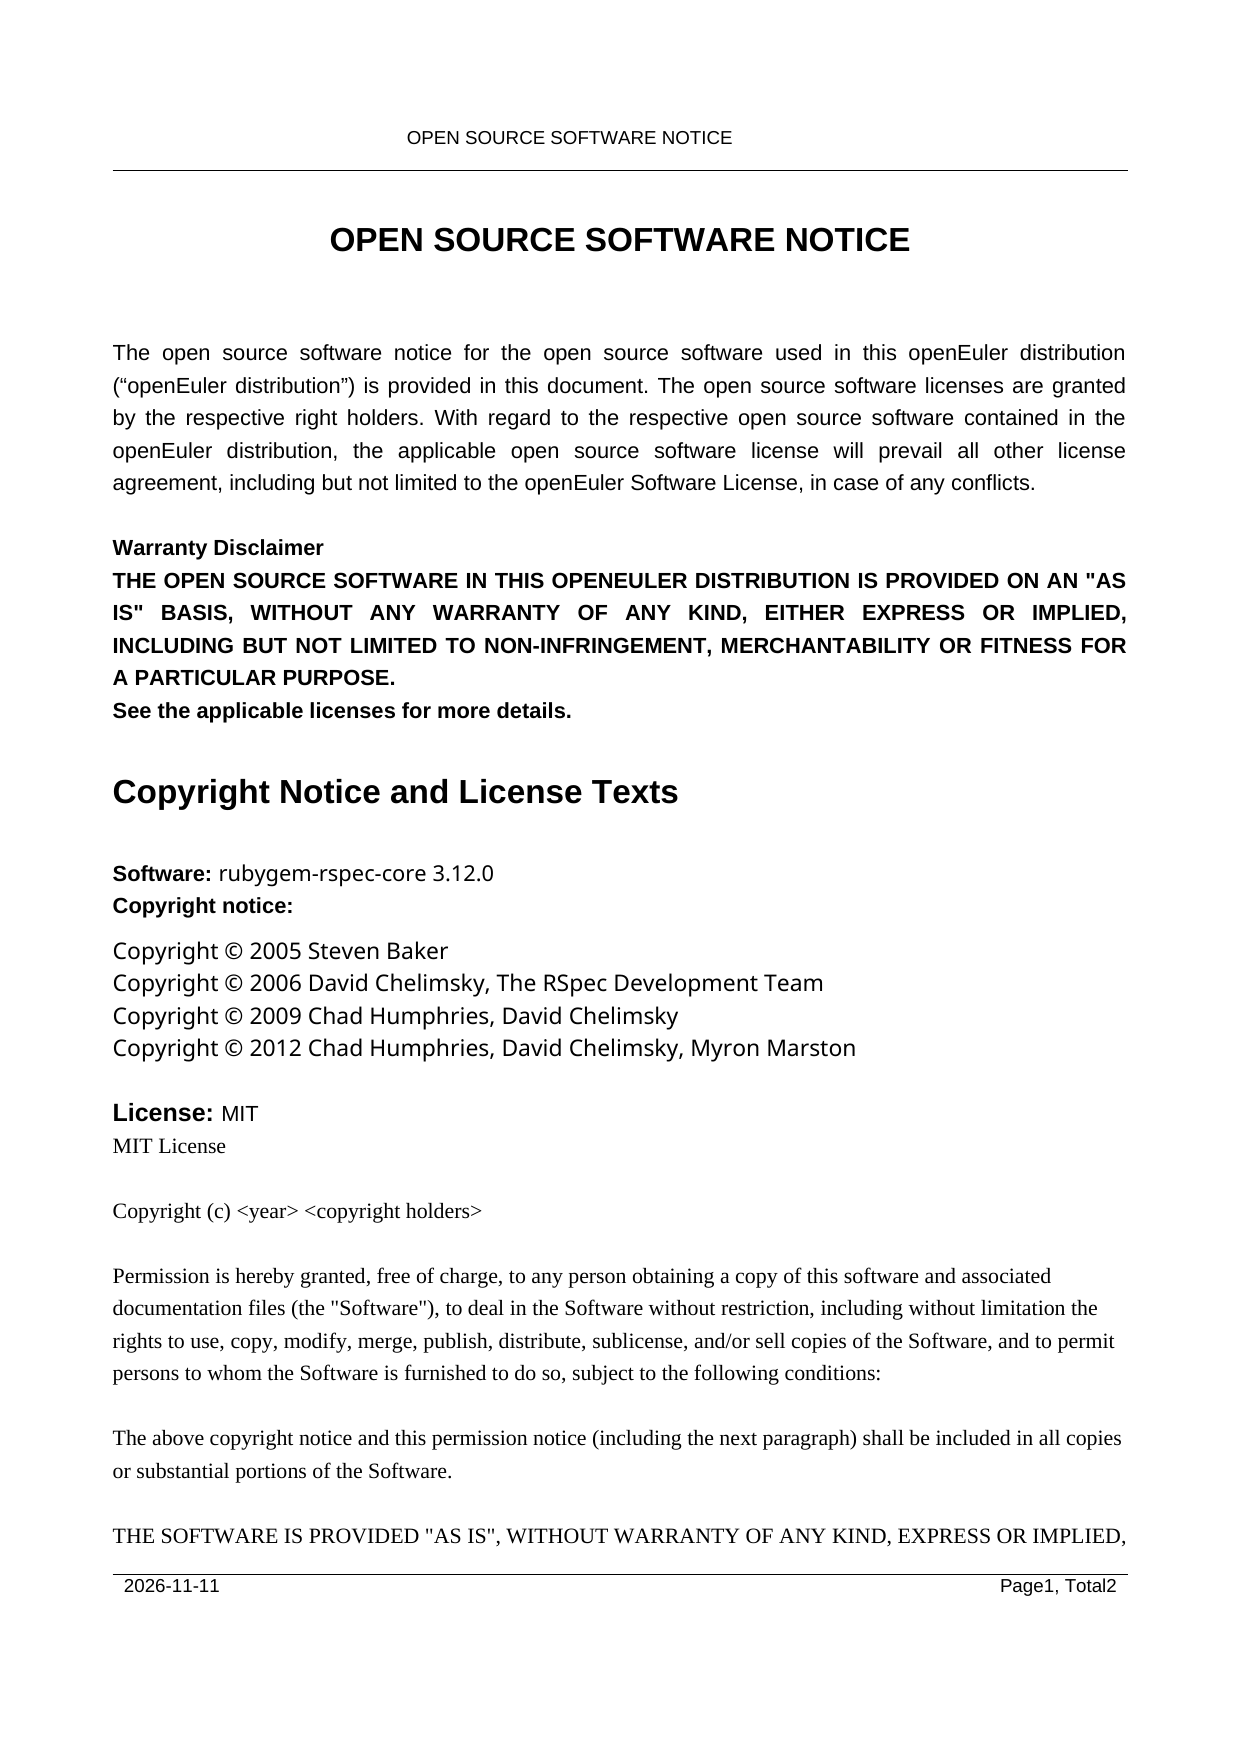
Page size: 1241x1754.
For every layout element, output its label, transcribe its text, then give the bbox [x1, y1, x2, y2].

text License: MIT [112, 1096, 1128, 1129]
text THE OPEN SOURCE SOFTWARE IN THIS OPENEULER DISTRIBUTION IS PROVIDED ON AN "AS IS" BASIS, WITHOUT ANY WARRANTY OF ANY KIND, EITHER EXPRESS OR IMPLIED, INCLUDING BUT NOT LIMITED TO NON-INFRINGEMENT, MERCHANTABILITY OR FITNESS FOR A PARTICULAR PURPOSE. See the applicable licenses for more details. [112, 564, 1128, 726]
text Warranty Disclaimer [112, 531, 1128, 564]
title Software: rubygem-rspec-core 3.12.0 [112, 856, 1128, 889]
text Copyright notice: [112, 889, 1128, 921]
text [112, 1129, 1128, 1551]
text Copyright Notice and License Texts [112, 759, 1128, 824]
text The open source software notice for the open source software used in this openEuler distribution (“openEuler distribution”) is provided in this document. The open source software licenses are granted by the respective right holders. With regard to the respective open source software contained in the openEuler distribution, the applicable open source software license will prevail all other license agreement, including but not limited to the openEuler Software License, in case of any conflicts. [112, 336, 1128, 499]
text OPEN SOURCE SOFTWARE NOTICE [112, 206, 1128, 271]
text Copyright © 2005 Steven Baker Copyright © 2006 David Chelimsky, The RSpec Development Team Copyright © 2009 Chad Humphries, David Chelimsky Copyright © 2012 Chad Humphries, David Chelimsky, Myron Marston [112, 934, 1128, 1096]
